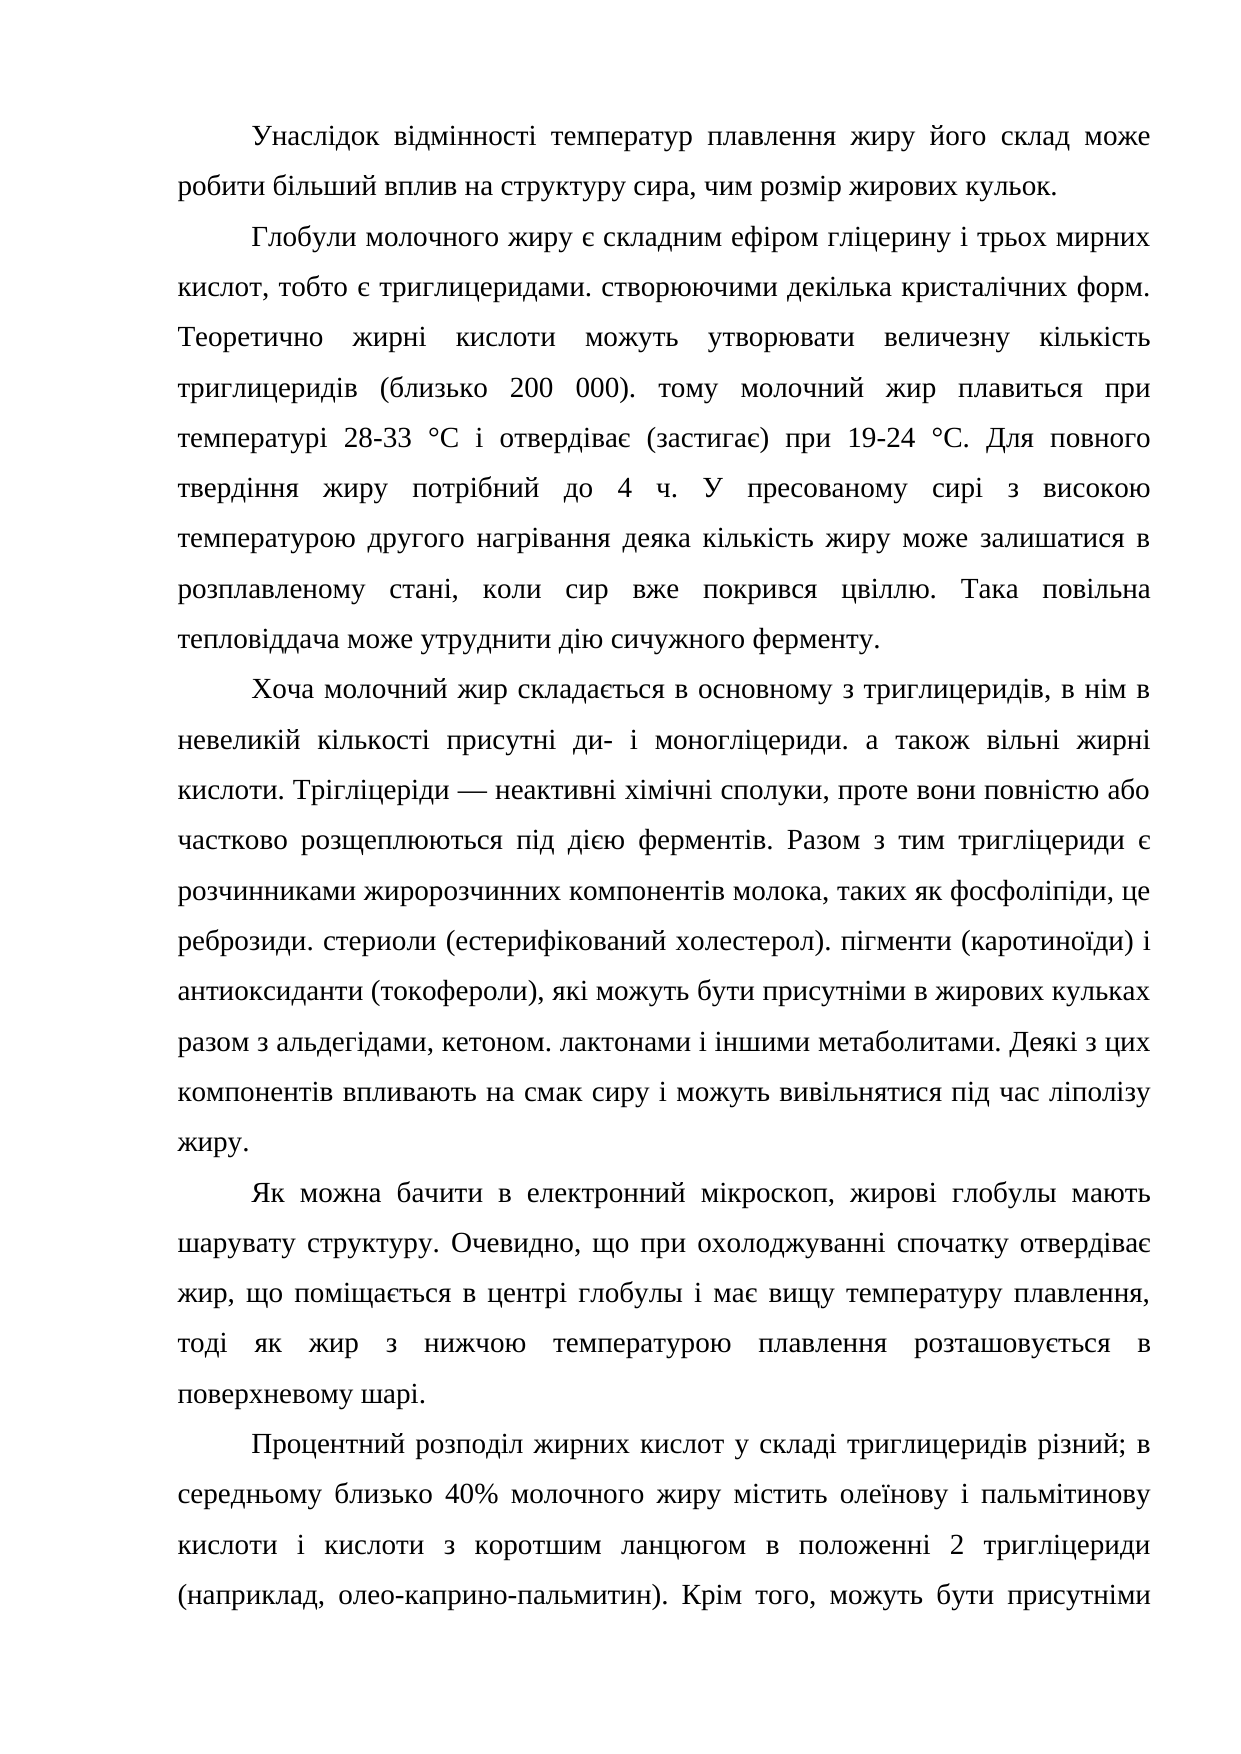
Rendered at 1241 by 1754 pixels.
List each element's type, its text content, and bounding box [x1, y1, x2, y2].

text Глобули молочного жиру є складним ефіром гліцерину і трьох мирних кислот, тобто є триглицеридами. створюючими декілька кристалічних форм. Теоретично жирні кислоти можуть утворювати величезну кількість триглицеридів (близько 200 000). тому молочний жир плавиться при температурі 28-33 °С і отвердіває (застигає) при 19-24 °С. Для повного твердіння жиру потрібний до 4 ч. У пресованому сирі з високою температурою другого нагрівання деяка кількість жиру може залишатися в розплавленому стані, коли сир вже покрився цвіллю. Така повільна тепловіддача може утруднити дію сичужного ферменту. [177, 219, 1152, 655]
text Унаслідок відмінності температур плавлення жиру його склад може робити більший вплив на структуру сира, чим розмір жирових кульок. [177, 118, 1152, 202]
text Як можна бачити в електронний мікроскоп, жирові глобулы мають шарувату структуру. Очевидно, що при охолоджуванні спочатку отвердіває жир, що поміщається в центрі глобулы і має вищу температуру плавлення, тоді як жир з нижчою температурою плавлення розташовується в поверхневому шарі. [177, 1175, 1152, 1409]
text Хоча молочний жир складається в основному з триглицеридів, в нім в невеликій кількості присутні ди- і моногліцериди. а також вільні жирні кислоти. Трігліцеріди — неактивні хімічні сполуки, проте вони повністю або частково розщеплюються під дією ферментів. Разом з тим тригліцериди є розчинниками жиророзчинних компонентів молока, таких як фосфоліпіди, це реброзиди. стериоли (естерифікований холестерол). пігменти (каротиноїди) і антиоксиданти (токофероли), які можуть бути присутніми в жирових кульках разом з альдегідами, кетоном. лактонами і іншими метаболитами. Деякі з цих компонентів впливають на смак сиру і можуть вивільнятися під час ліполізу жиру. [177, 672, 1152, 1158]
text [177, 1426, 1152, 1611]
